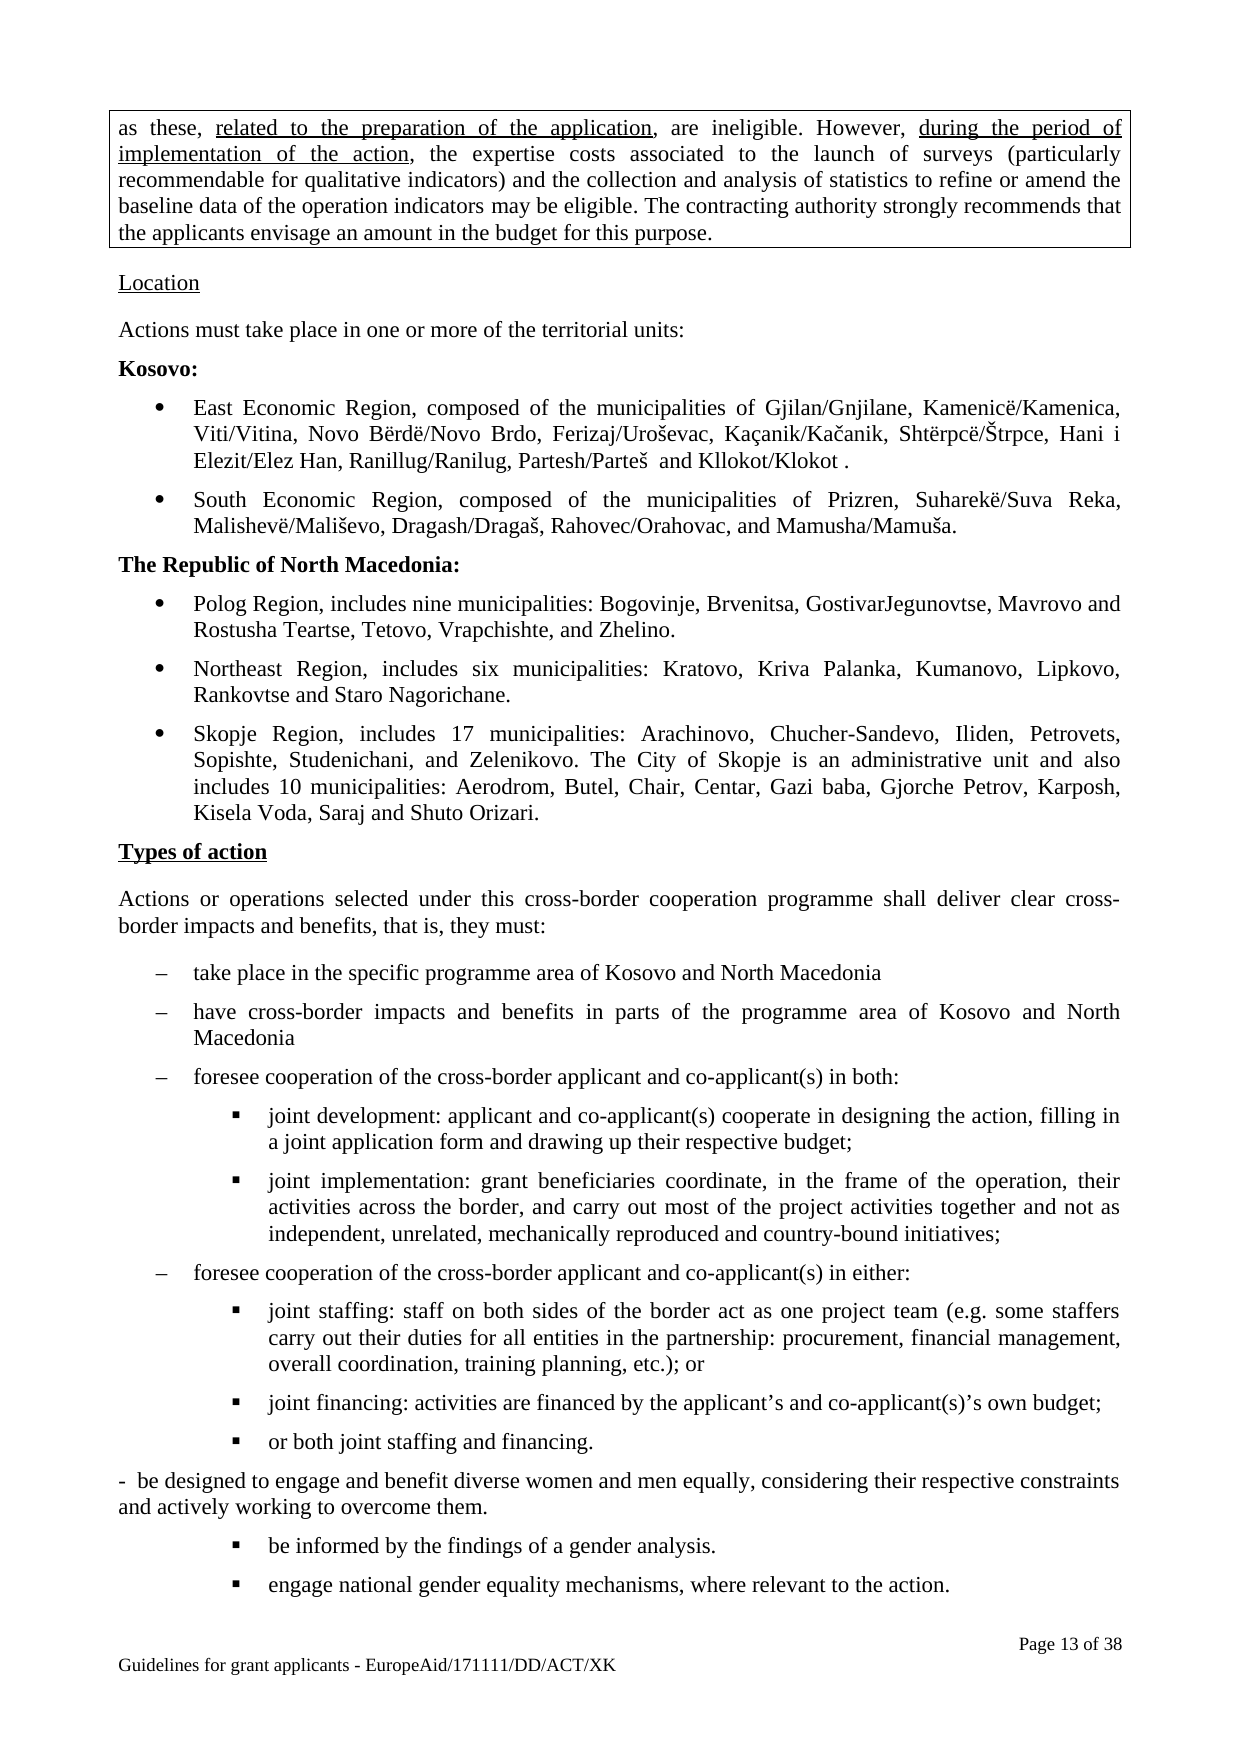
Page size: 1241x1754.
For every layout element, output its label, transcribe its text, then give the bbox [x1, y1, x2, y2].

list Northeast Region, includes six municipalities: Kratovo, Kriva Palanka, Kumanovo, Lipkovo, Rankovtse and Staro Nagorichane. [156, 655, 1122, 708]
list East Economic Region, composed of the municipalities of Gjilan/Gnjilane, Kamenicë/Kamenica, Viti/Vitina, Novo Bërdë/Novo Brdo, Ferizaj/Uroševac, Kaçanik/Kačanik, Shtërpcë/Štrpce, Hani i Elezit/Elez Han, Ranillug/Ranilug, Partesh/Parteš and Kllokot/Klokot . [156, 394, 1122, 473]
list joint staffing: staff on both sides of the border act as one project team (e.g. some staffers carry out their duties for all entities in the partnership: procurement, financial management, overall coordination, training planning, etc.); or [231, 1297, 1122, 1376]
list foresee cooperation of the cross-border applicant and co-applicant(s) in both: [156, 1063, 1122, 1089]
list joint implementation: grant beneficiaries coordinate, in the frame of the operation, their activities across the border, and carry out most of the project activities together and not as independent, unrelated, mechanically reproduced and country-bound initiatives; [231, 1167, 1122, 1246]
list take place in the specific programme area of Kosovo and North Macedonia [156, 959, 1122, 985]
list foresee cooperation of the cross-border applicant and co-applicant(s) in either: [156, 1258, 1122, 1285]
list South Economic Region, composed of the municipalities of Prizren, Suharekë/Suva Reka, Malishevë/Mališevo, Dragash/Dragaš, Rahovec/Orahovac, and Mamusha/Mamuša. [156, 486, 1122, 538]
list be informed by the findings of a gender analysis. [231, 1532, 1122, 1558]
text - be designed to engage and benefit diverse women and men equally, considering their respective constraints and actively working to overcome them. [118, 1467, 1122, 1519]
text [110, 111, 1130, 247]
list Skopje Region, includes 17 municipalities: Arachinovo, Chucher-Sandevo, Iliden, Petrovets, Sopishte, Studenichani, and Zelenikovo. The City of Skopje is an administrative unit and also includes 10 municipalities: Aerodrom, Butel, Chair, Centar, Gazi baba, Gjorche Petrov, Karposh, Kisela Voda, Saraj and Shuto Orizari. [156, 720, 1122, 826]
text The Republic of North Macedonia: [118, 551, 1122, 577]
text Actions must take place in one or more of the territorial units: [118, 316, 1122, 343]
list or both joint staffing and financing. [231, 1428, 1122, 1454]
text Actions or operations selected under this cross-border cooperation programme shall deliver clear cross-border impacts and benefits, that is, they must: [118, 885, 1122, 938]
text Location [118, 269, 1122, 296]
text Types of action [118, 838, 1122, 864]
text Kosovo: [118, 355, 1122, 382]
list engage national gender equality mechanisms, where relevant to the action. [231, 1571, 1122, 1597]
list Polog Region, includes nine municipalities: Bogovinje, Brvenitsa, GostivarJegunovtse, Mavrovo and Rostusha Teartse, Tetovo, Vrapchishte, and Zhelino. [156, 590, 1122, 642]
list joint development: applicant and co-applicant(s) cooperate in designing the action, filling in a joint application form and drawing up their respective budget; [231, 1102, 1122, 1154]
list joint financing: activities are financed by the applicant’s and co-applicant(s)’s own budget; [231, 1389, 1122, 1415]
list have cross-border impacts and benefits in parts of the programme area of Kosovo and North Macedonia [156, 998, 1122, 1050]
